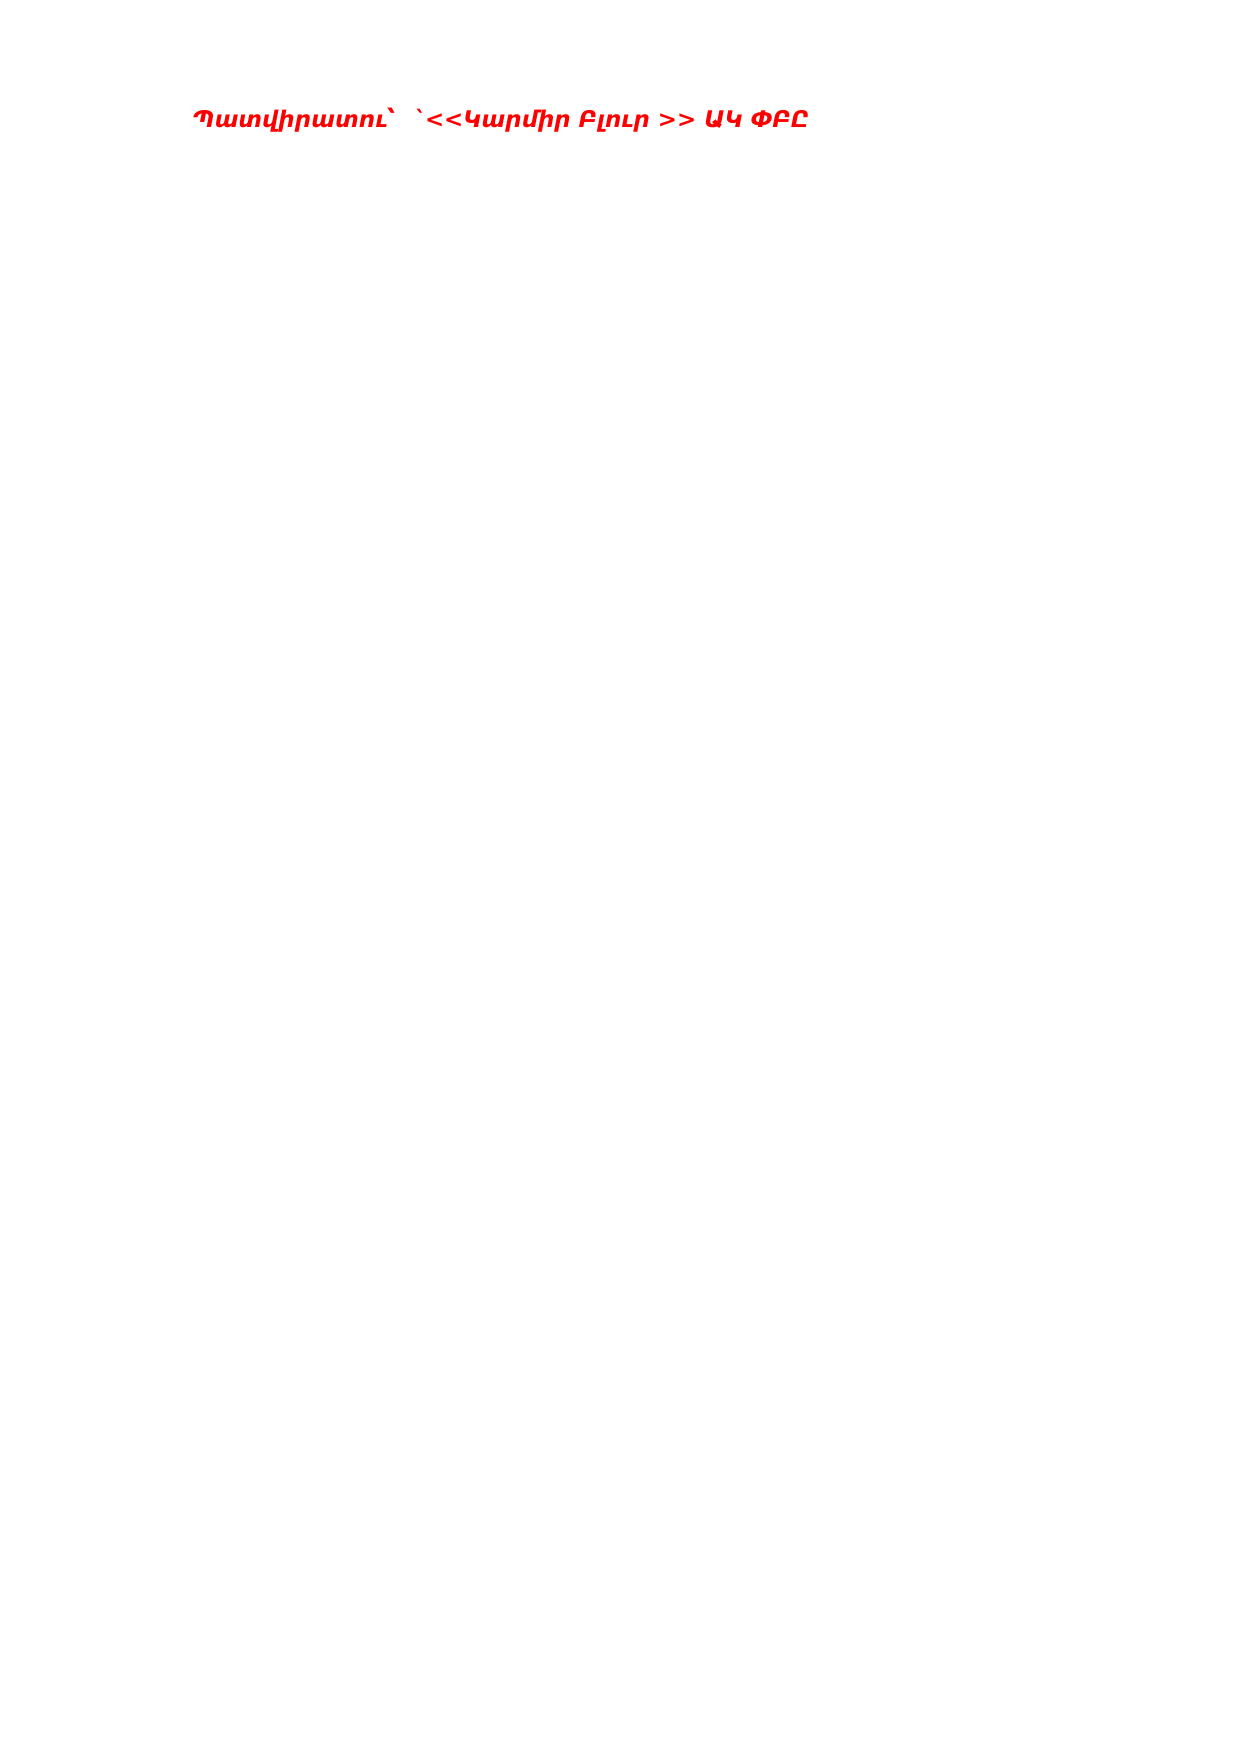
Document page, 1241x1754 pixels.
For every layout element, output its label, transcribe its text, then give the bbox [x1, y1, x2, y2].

text Պատվիրատու՝ `<<Կարմիր Բլուր >> ԱԿ ՓԲԸ [118, 103, 1171, 135]
